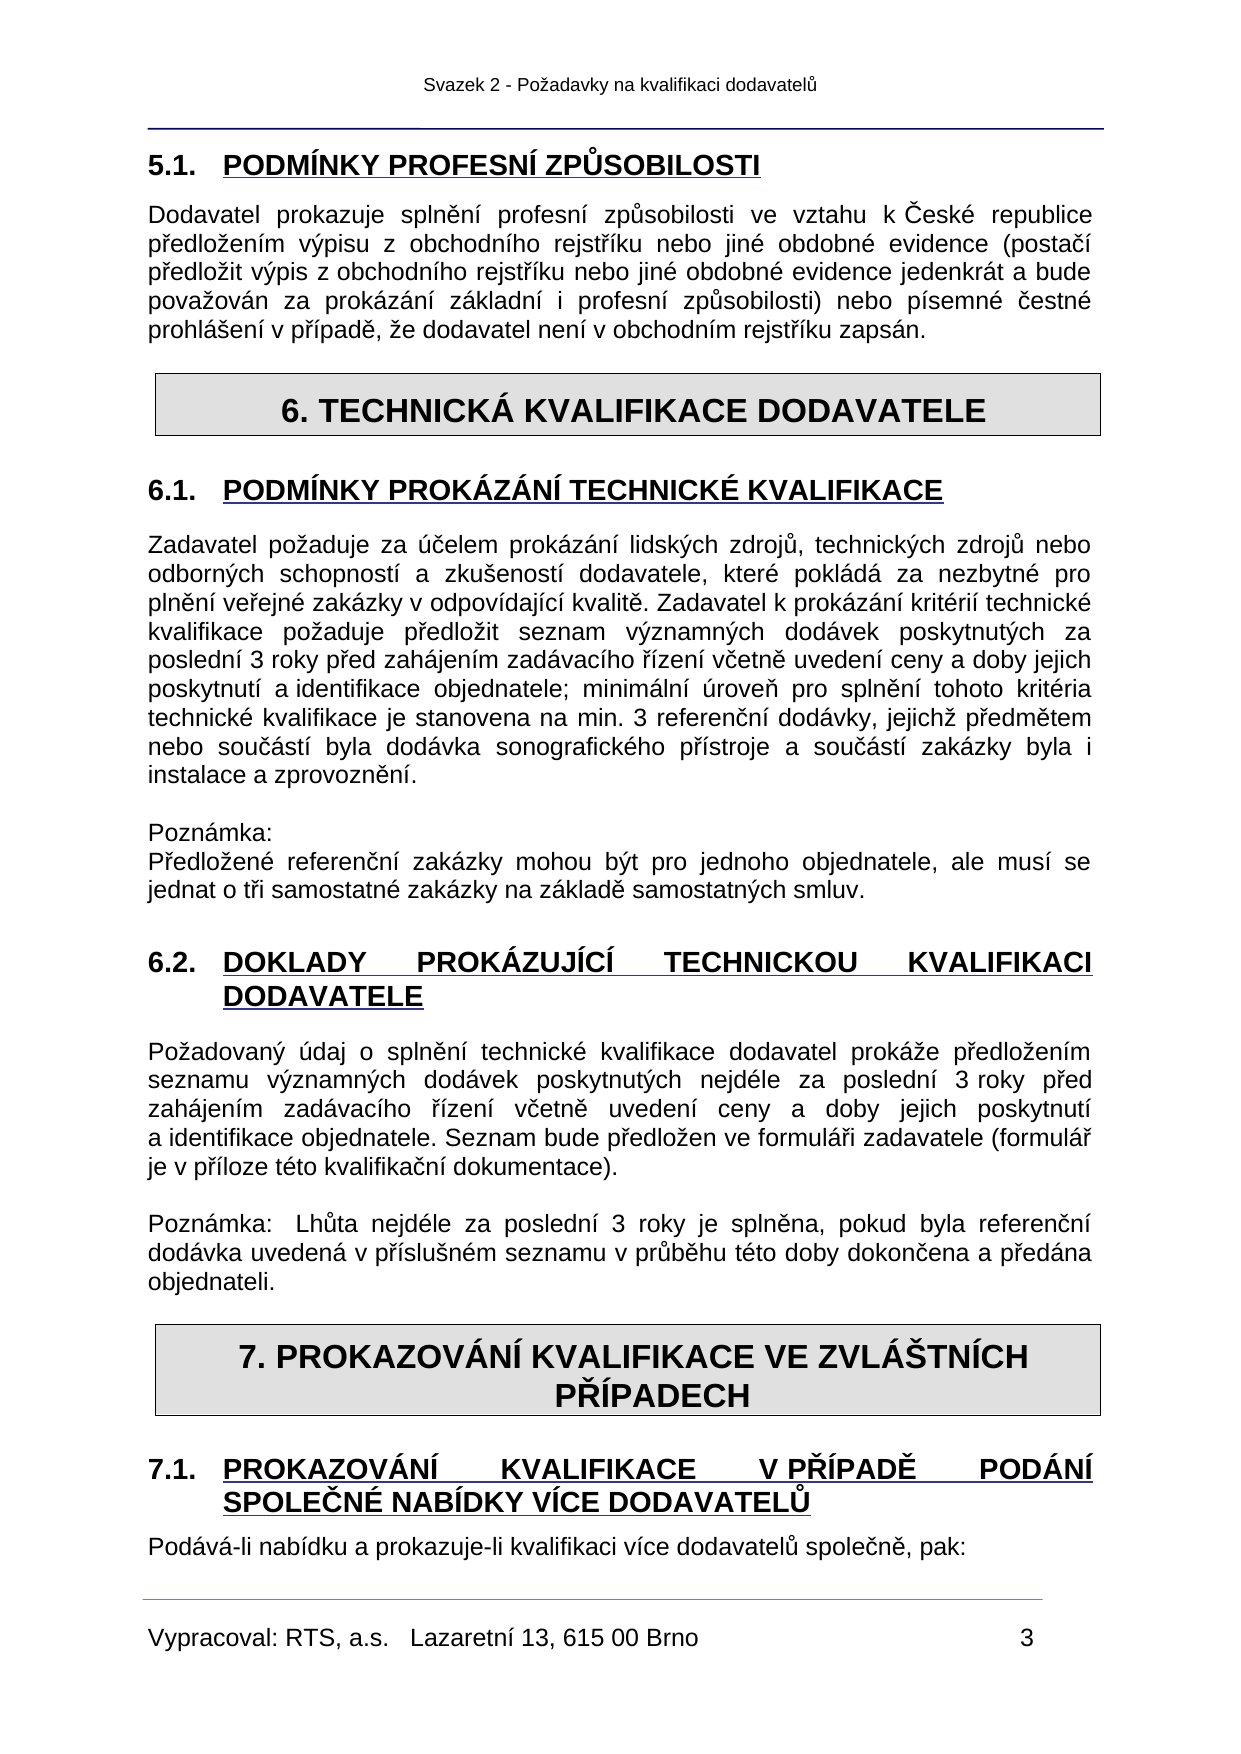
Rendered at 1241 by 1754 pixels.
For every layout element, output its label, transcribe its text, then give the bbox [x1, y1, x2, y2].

text Předložené referenční zakázky mohou být pro jednoho objednatele, ale musí se jednat o tři samostatné zakázky na základě samostatných smluv. [148, 847, 1093, 904]
subtitle pODMÍNKY PROFESNÍ ZPŮSOBILOSTI [148, 148, 1093, 181]
table_header PROKAZOVÁNÍ KVALIFIKACE VE ZVLÁŠTNÍCH PŘÍPADECH [156, 1325, 1100, 1414]
text Poznámka: Lhůta nejdéle za poslední 3 roky je splněna, pokud byla referenční dodávka uvedená v příslušném seznamu v průběhu této doby dokončena a předána objednateli. [148, 1209, 1093, 1295]
subtitle prokazování kvalifikace v případě podání společné nabídky více dodavatelů [148, 1452, 1093, 1519]
subtitle doklady prokázující technickou KVALIFIKACi dodavatele [148, 945, 1093, 1012]
text Požadovaný údaj o splnění technické kvalifikace dodavatel prokáže předložením seznamu významných dodávek poskytnutých nejdéle za poslední 3 roky před zahájením zadávacího řízení včetně uvedení ceny a doby jejich poskytnutí a identifikace objednatele. Seznam bude předložen ve formuláři zadavatele (formulář je v příloze této kvalifikační dokumentace). [148, 1037, 1093, 1180]
table_header TECHNICKÁ KVALIFIKACE DODAVATELE [156, 374, 1100, 435]
text Poznámka: [148, 818, 1093, 847]
subtitle pODMÍNKY Prokázání technickÉ kvalifikaCE [148, 473, 1093, 506]
text Dodavatel prokazuje splnění profesní způsobilosti ve vztahu k České republice předložením výpisu z obchodního rejstříku nebo jiné obdobné evidence (postačí předložit výpis z obchodního rejstříku nebo jiné obdobné evidence jedenkrát a bude považován za prokázání základní i profesní způsobilosti) nebo písemné čestné prohlášení v případě, že dodavatel není v obchodním rejstříku zapsán. [148, 200, 1093, 344]
text Podává-li nabídku a prokazuje-li kvalifikaci více dodavatelů společně, pak: [148, 1532, 1093, 1560]
text Zadavatel požaduje za účelem prokázání lidských zdrojů, technických zdrojů nebo odborných schopností a zkušeností dodavatele, které pokládá za nezbytné pro plnění veřejné zakázky v odpovídající kvalitě. Zadavatel k prokázání kritérií technické kvalifikace požaduje předložit seznam významných dodávek poskytnutých za poslední 3 roky před zahájením zadávacího řízení včetně uvedení ceny a doby jejich poskytnutí a identifikace objednatele; minimální úroveň pro splnění tohoto kritéria technické kvalifikace je stanovena na min. 3 referenční dodávky, jejichž předmětem nebo součástí byla dodávka sonografického přístroje a součástí zakázky byla i instalace a zprovoznění. [148, 530, 1093, 789]
